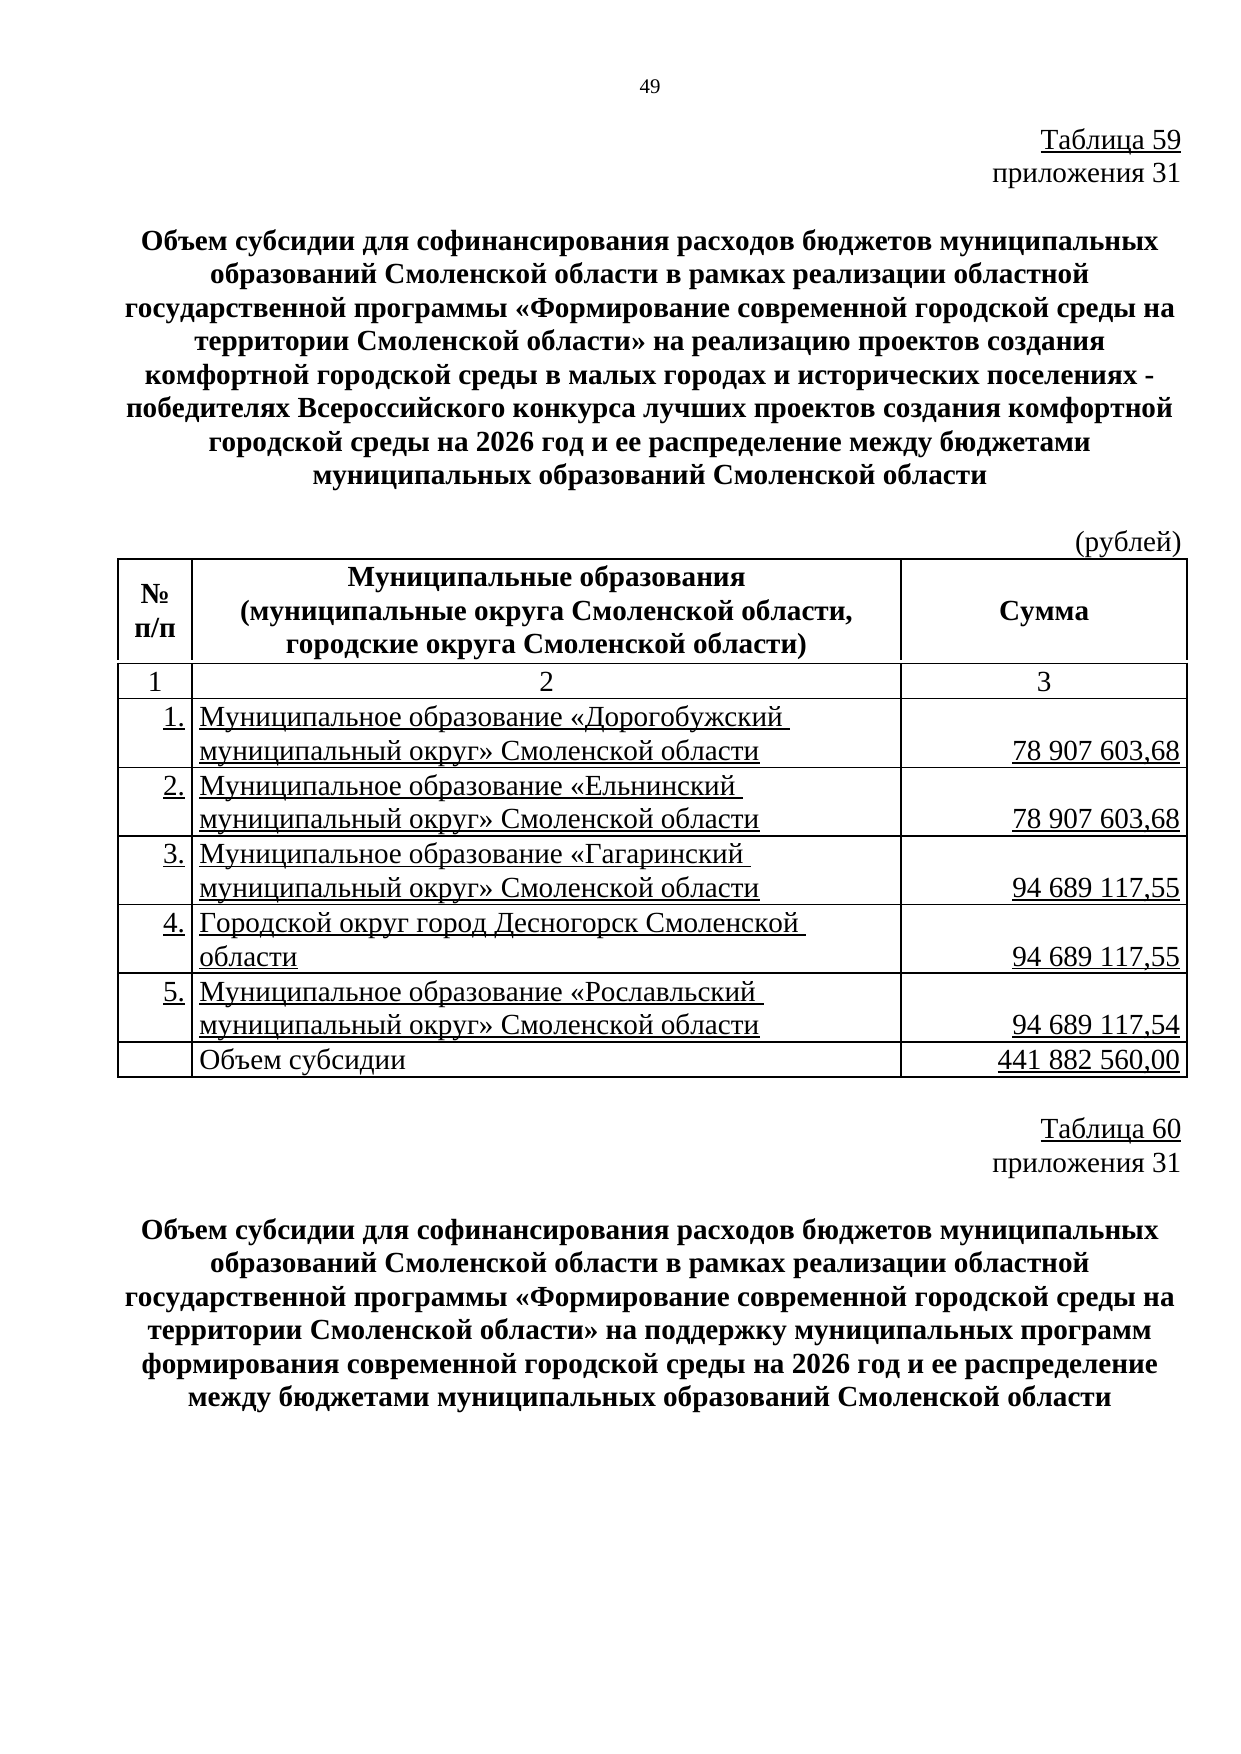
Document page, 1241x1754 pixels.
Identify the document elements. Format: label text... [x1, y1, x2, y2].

table_cell 2. [119, 768, 191, 835]
table_cell Муниципальное образование «Гагаринский муниципальный округ» Смоленской области [193, 837, 900, 904]
text Таблица 60 [118, 1111, 1181, 1145]
table_cell 78 907 603,68 [902, 699, 1186, 766]
text (рублей) [118, 524, 1181, 558]
text Объем субсидии для софинансирования расходов бюджетов муниципальных образований Смоленской области в рамках реализации областной государственной программы «Формирование современной городской среды на территории Смоленской области» на поддержку муниципальных программ формирования современной городской среды на 2026 год и ее распределение между бюджетами муниципальных образований Смоленской области [118, 1212, 1181, 1413]
table_header № п/п [119, 560, 191, 660]
table_header 3 [902, 664, 1186, 698]
table_cell 441 882 560,00 [902, 1043, 1186, 1076]
table_cell 5. [119, 974, 191, 1041]
table_cell Городской округ город Десногорск Смоленской области [193, 905, 900, 972]
text Таблица 59 [118, 122, 1181, 156]
table_header Сумма [902, 560, 1186, 660]
text Объем субсидии для софинансирования расходов бюджетов муниципальных образований Смоленской области в рамках реализации областной государственной программы «Формирование современной городской среды на территории Смоленской области» на реализацию проектов создания комфортной городской среды в малых городах и исторических поселениях - победителях Всероссийского конкурса лучших проектов создания комфортной городской среды на 2026 год и ее распределение между бюджетами муниципальных образований Смоленской области [118, 223, 1181, 491]
table_cell 3. [119, 837, 191, 904]
table_cell 94 689 117,55 [902, 905, 1186, 972]
table_cell 78 907 603,68 [902, 768, 1186, 835]
text приложения 31 [118, 1145, 1181, 1178]
table_cell Муниципальное образование «Рославльский муниципальный округ» Смоленской области [193, 974, 900, 1041]
table_cell 94 689 117,55 [902, 837, 1186, 904]
table_cell 94 689 117,54 [902, 974, 1186, 1041]
table_header 1 [119, 664, 191, 698]
table_cell Объем субсидии [193, 1043, 900, 1076]
table_cell 4. [119, 905, 191, 972]
table_cell Муниципальное образование «Ельнинский муниципальный округ» Смоленской области [193, 768, 900, 835]
text приложения 31 [118, 156, 1181, 189]
table_cell Муниципальное образование «Дорогобужский муниципальный округ» Смоленской области [193, 699, 900, 766]
table_header 2 [193, 664, 900, 698]
table_header Муниципальные образования (муниципальные округа Смоленской области, городские округа Смоленской области) [193, 560, 900, 660]
table_cell 1. [119, 699, 191, 766]
table_cell [119, 1043, 191, 1076]
